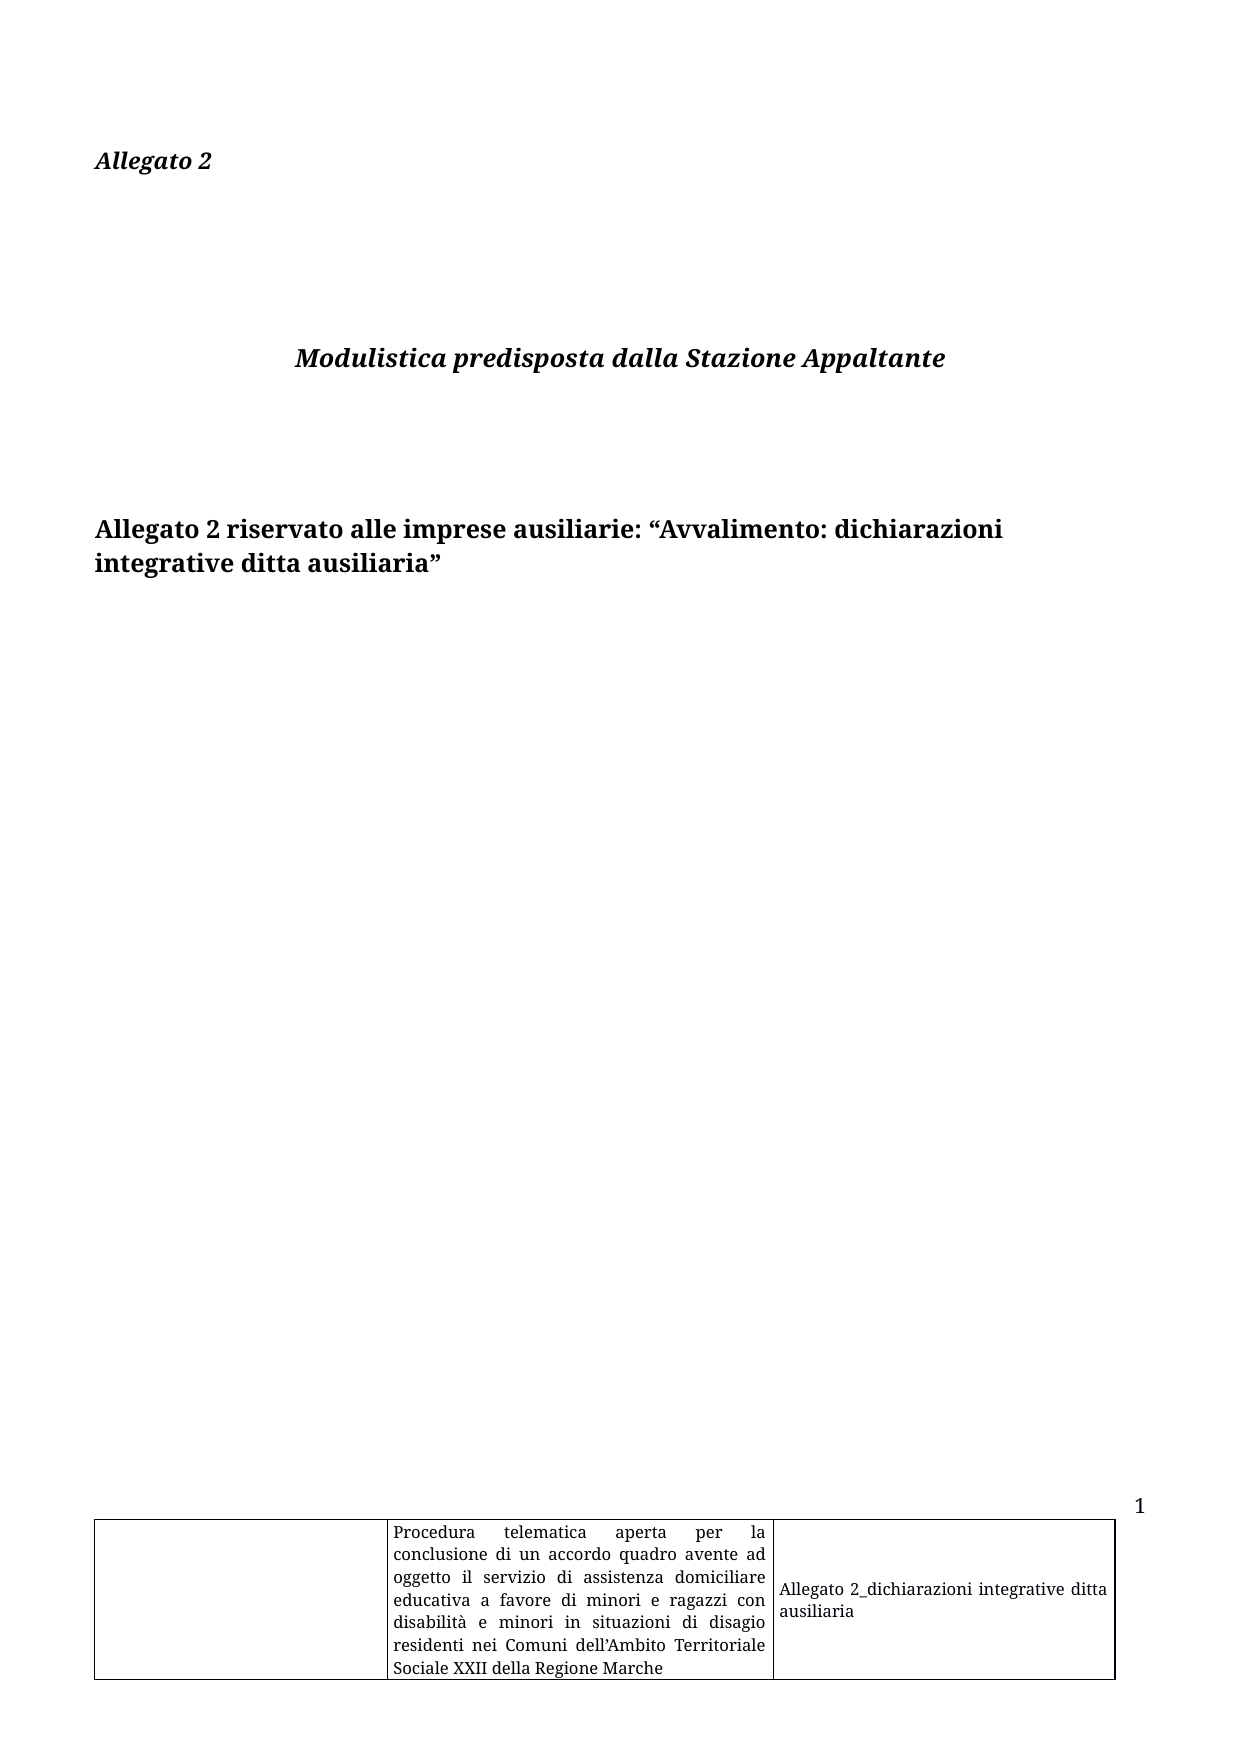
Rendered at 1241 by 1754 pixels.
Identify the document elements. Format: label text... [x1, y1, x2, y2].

text Allegato 2 riservato alle imprese ausiliarie: “Avvalimento: dichiarazioni integrative ditta ausiliaria” [94, 511, 1146, 579]
text Allegato 2 [94, 145, 1146, 176]
text Modulistica predisposta dalla Stazione Appaltante [94, 341, 1146, 375]
